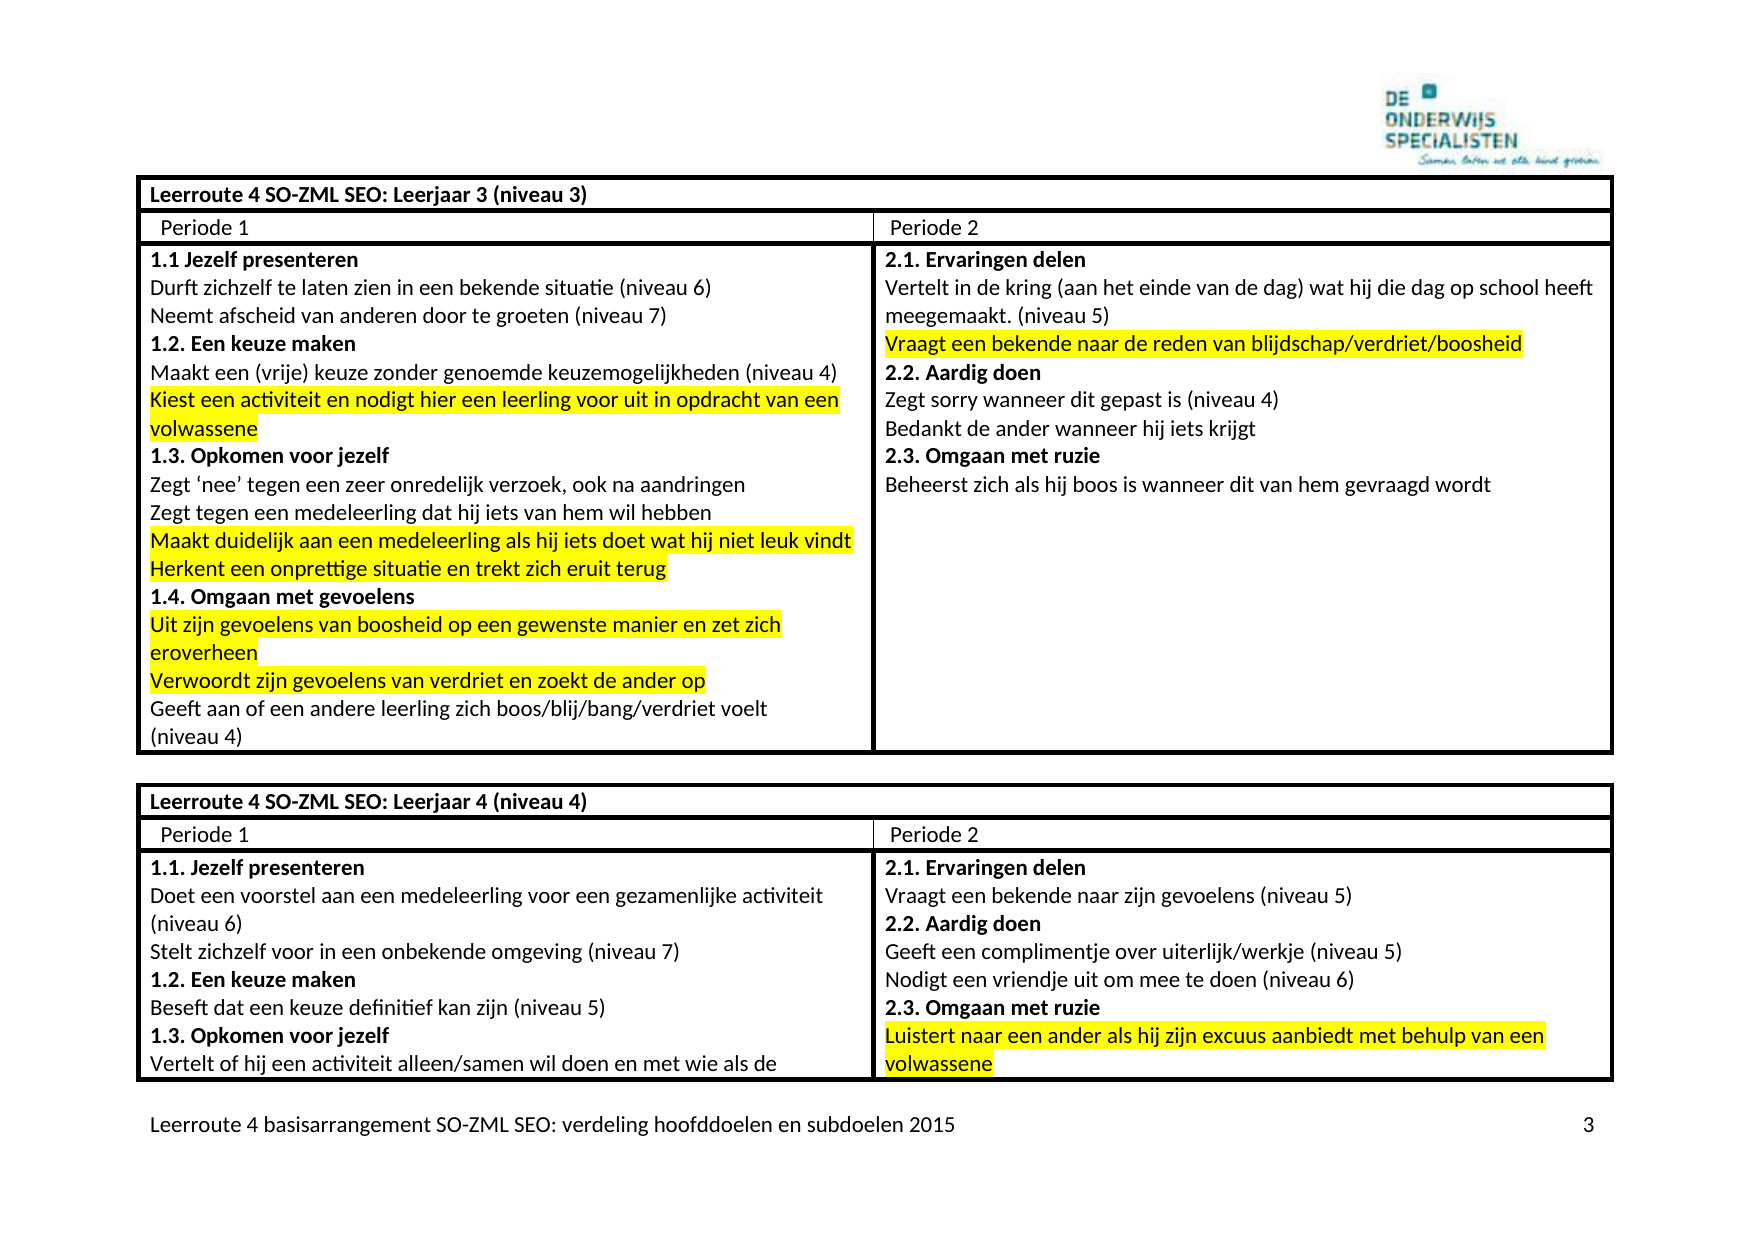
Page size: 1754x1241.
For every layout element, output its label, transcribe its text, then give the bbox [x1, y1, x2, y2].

table_header Leerroute 4 SO-ZML SEO: Leerjaar 4 (niveau 4) [141, 787, 1610, 815]
table_cell Periode 1 [141, 213, 873, 241]
table_cell Periode 2 [874, 213, 1610, 241]
table_cell Periode 1 [141, 820, 873, 848]
picture [1380, 73, 1604, 175]
table_header Leerroute 4 SO-ZML SEO: Leerjaar 3 (niveau 3) [141, 180, 1610, 208]
table_cell 1.1 Jezelf presenteren Durft zichzelf te laten zien in een bekende situatie (niveau 6) Neemt afscheid van anderen door te groeten (niveau 7) 1.2. Een keuze maken Maakt een (vrije) keuze zonder genoemde keuzemogelijkheden (niveau 4) Kiest een activiteit en nodigt hier een leerling voor uit in opdracht van een volwassene 1.3. Opkomen voor jezelf Zegt ‘nee’ tegen een zeer onredelijk verzoek, ook na aandringen Zegt tegen een medeleerling dat hij iets van hem wil hebben Maakt duidelijk aan een medeleerling als hij iets doet wat hij niet leuk vindt Herkent een onprettige situatie en trekt zich eruit terug 1.4. Omgaan met gevoelens Uit zijn gevoelens van boosheid op een gewenste manier en zet zich eroverheen Verwoordt zijn gevoelens van verdriet en zoekt de ander op Geeft aan of een andere leerling zich boos/blij/bang/verdriet voelt (niveau 4) [141, 246, 871, 750]
table_cell 2.1. Ervaringen delen Vertelt in de kring (aan het einde van de dag) wat hij die dag op school heeft meegemaakt. (niveau 5) Vraagt een bekende naar de reden van blijdschap/verdriet/boosheid 2.2. Aardig doen Zegt sorry wanneer dit gepast is (niveau 4) Bedankt de ander wanneer hij iets krijgt 2.3. Omgaan met ruzie Beheerst zich als hij boos is wanneer dit van hem gevraagd wordt [876, 246, 1610, 750]
table_cell Periode 2 [874, 820, 1610, 848]
